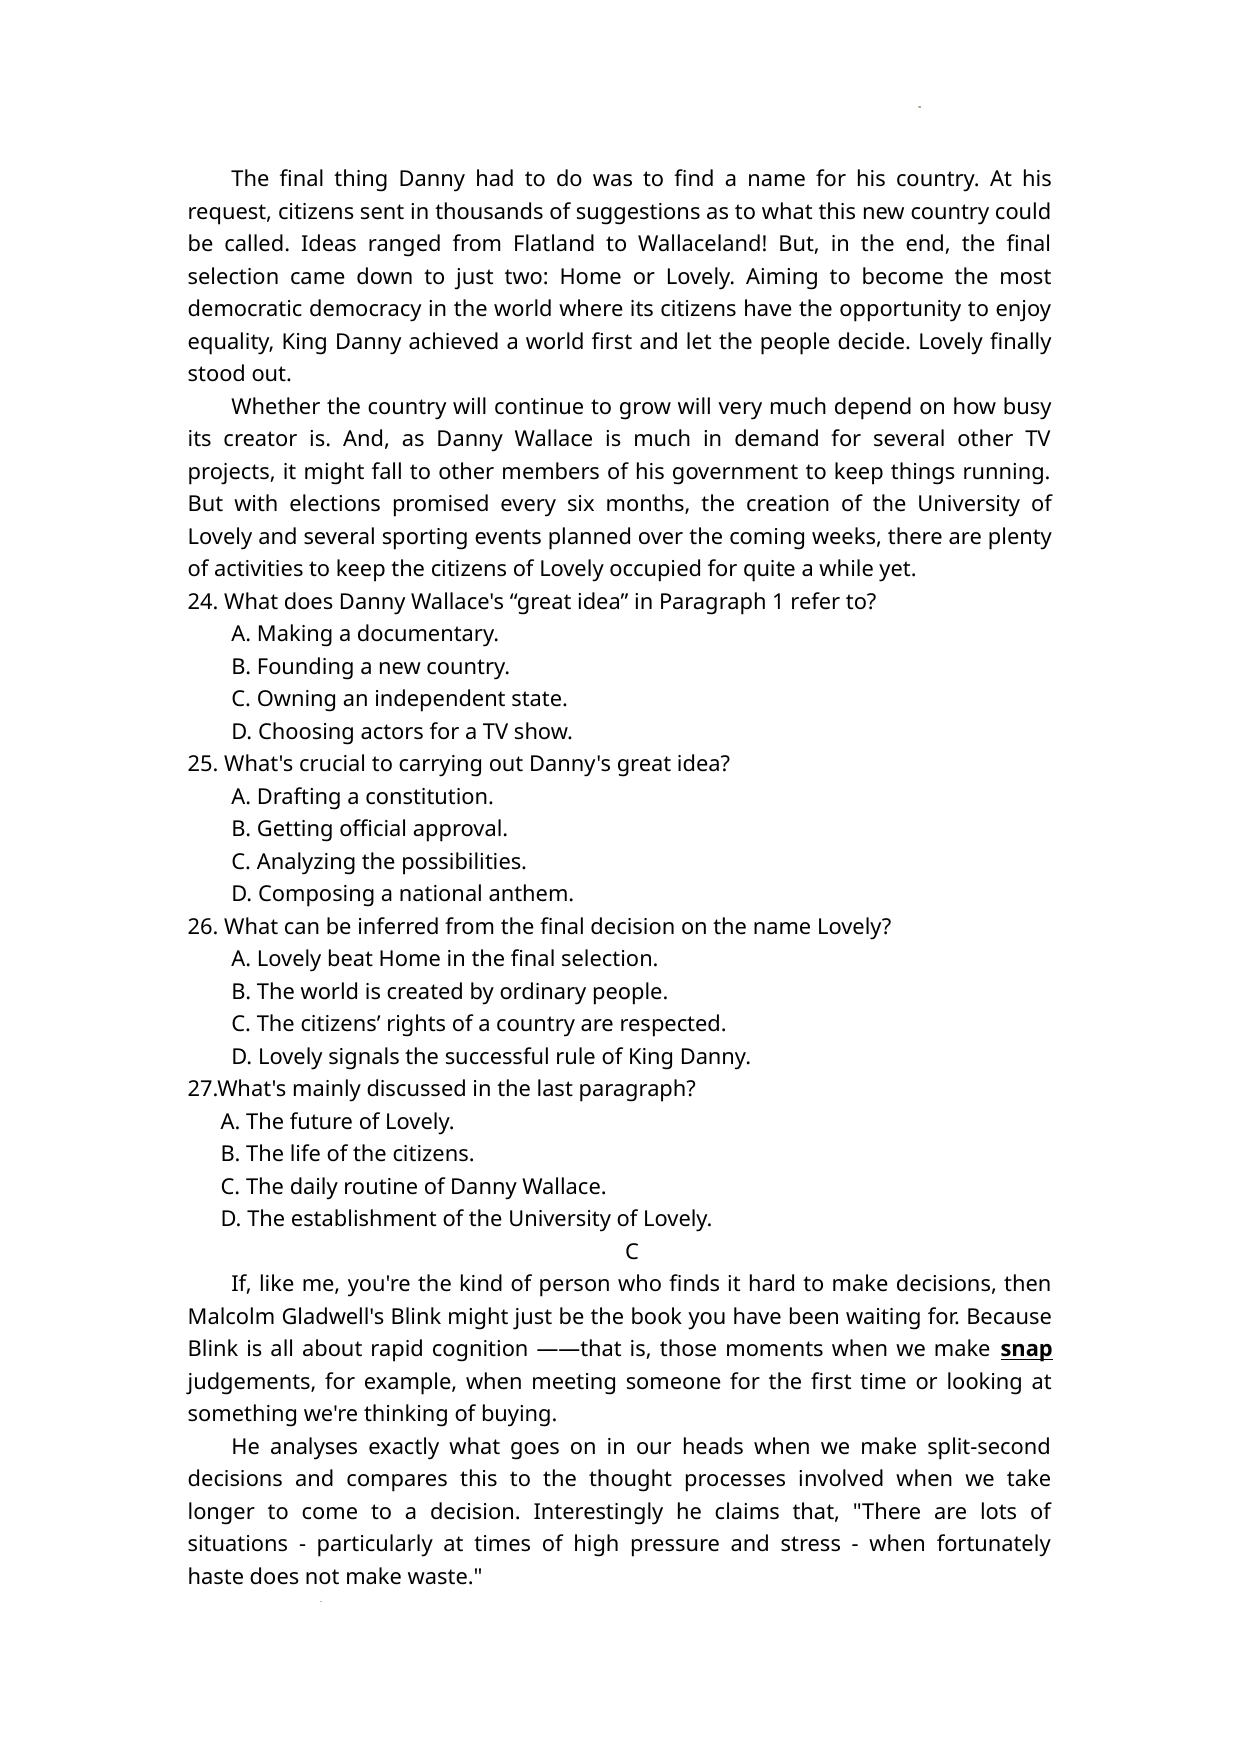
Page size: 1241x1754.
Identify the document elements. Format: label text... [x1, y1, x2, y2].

text 24. What does Danny Wallace's “great idea” in Paragraph 1 refer to? [187, 584, 1053, 617]
text C [187, 1234, 1053, 1267]
text 26. What can be inferred from the final decision on the name Lovely? [187, 909, 1053, 942]
text He analyses exactly what goes on in our heads when we make split-second decisions and compares this to the thought processes involved when we take longer to come to a decision. Interestingly he claims that, "There are lots of situations - particularly at times of high pressure and stress - when fortunately haste does not make waste." [187, 1429, 1053, 1592]
text B. Founding a new country. [187, 649, 1053, 682]
text D. The establishment of the University of Lovely. [187, 1202, 1053, 1234]
text B. The life of the citizens. [187, 1137, 1053, 1169]
text C. The citizens’ rights of a country are respected. [187, 1007, 1053, 1039]
text D. Choosing actors for a TV show. [187, 714, 1053, 747]
text C. The daily routine of Danny Wallace. [187, 1169, 1053, 1202]
text A. Making a documentary. [187, 617, 1053, 649]
text A. Drafting a constitution. [187, 779, 1053, 812]
text D. Lovely signals the successful rule of King Danny. [187, 1039, 1053, 1072]
text B. The world is created by ordinary people. [187, 974, 1053, 1007]
text D. Composing a national anthem. [187, 877, 1053, 909]
text A. Lovely beat Home in the final selection. [187, 942, 1053, 974]
text 27.What's mainly discussed in the last paragraph? [187, 1072, 1053, 1104]
text C. Owning an independent state. [187, 682, 1053, 714]
text 25. What's crucial to carrying out Danny's great idea? [187, 747, 1053, 779]
text The final thing Danny had to do was to find a name for his country. At his request, citizens sent in thousands of suggestions as to what this new country could be called. Ideas ranged from Flatland to Wallaceland! But, in the end, the final selection came down to just two: Home or Lovely. Aiming to become the most democratic democracy in the world where its citizens have the opportunity to enjoy equality, King Danny achieved a world first and let the people decide. Lovely finally stood out. [187, 162, 1053, 389]
text A. The future of Lovely. [187, 1104, 1053, 1137]
text Whether the country will continue to grow will very much depend on how busy its creator is. And, as Danny Wallace is much in demand for several other TV projects, it might fall to other members of his government to keep things running. But with elections promised every six months, the creation of the University of Lovely and several sporting events planned over the coming weeks, there are plenty of activities to keep the citizens of Lovely occupied for quite a while yet. [187, 389, 1053, 584]
text B. Getting official approval. [187, 812, 1053, 844]
text C. Analyzing the possibilities. [187, 844, 1053, 877]
text If, like me, you're the kind of person who finds it hard to make decisions, then Malcolm Gladwell's Blink might just be the book you have been waiting for. Because Blink is all about rapid cognition ——that is, those moments when we make snap judgements, for example, when meeting someone for the first time or looking at something we're thinking of buying. [187, 1267, 1053, 1429]
